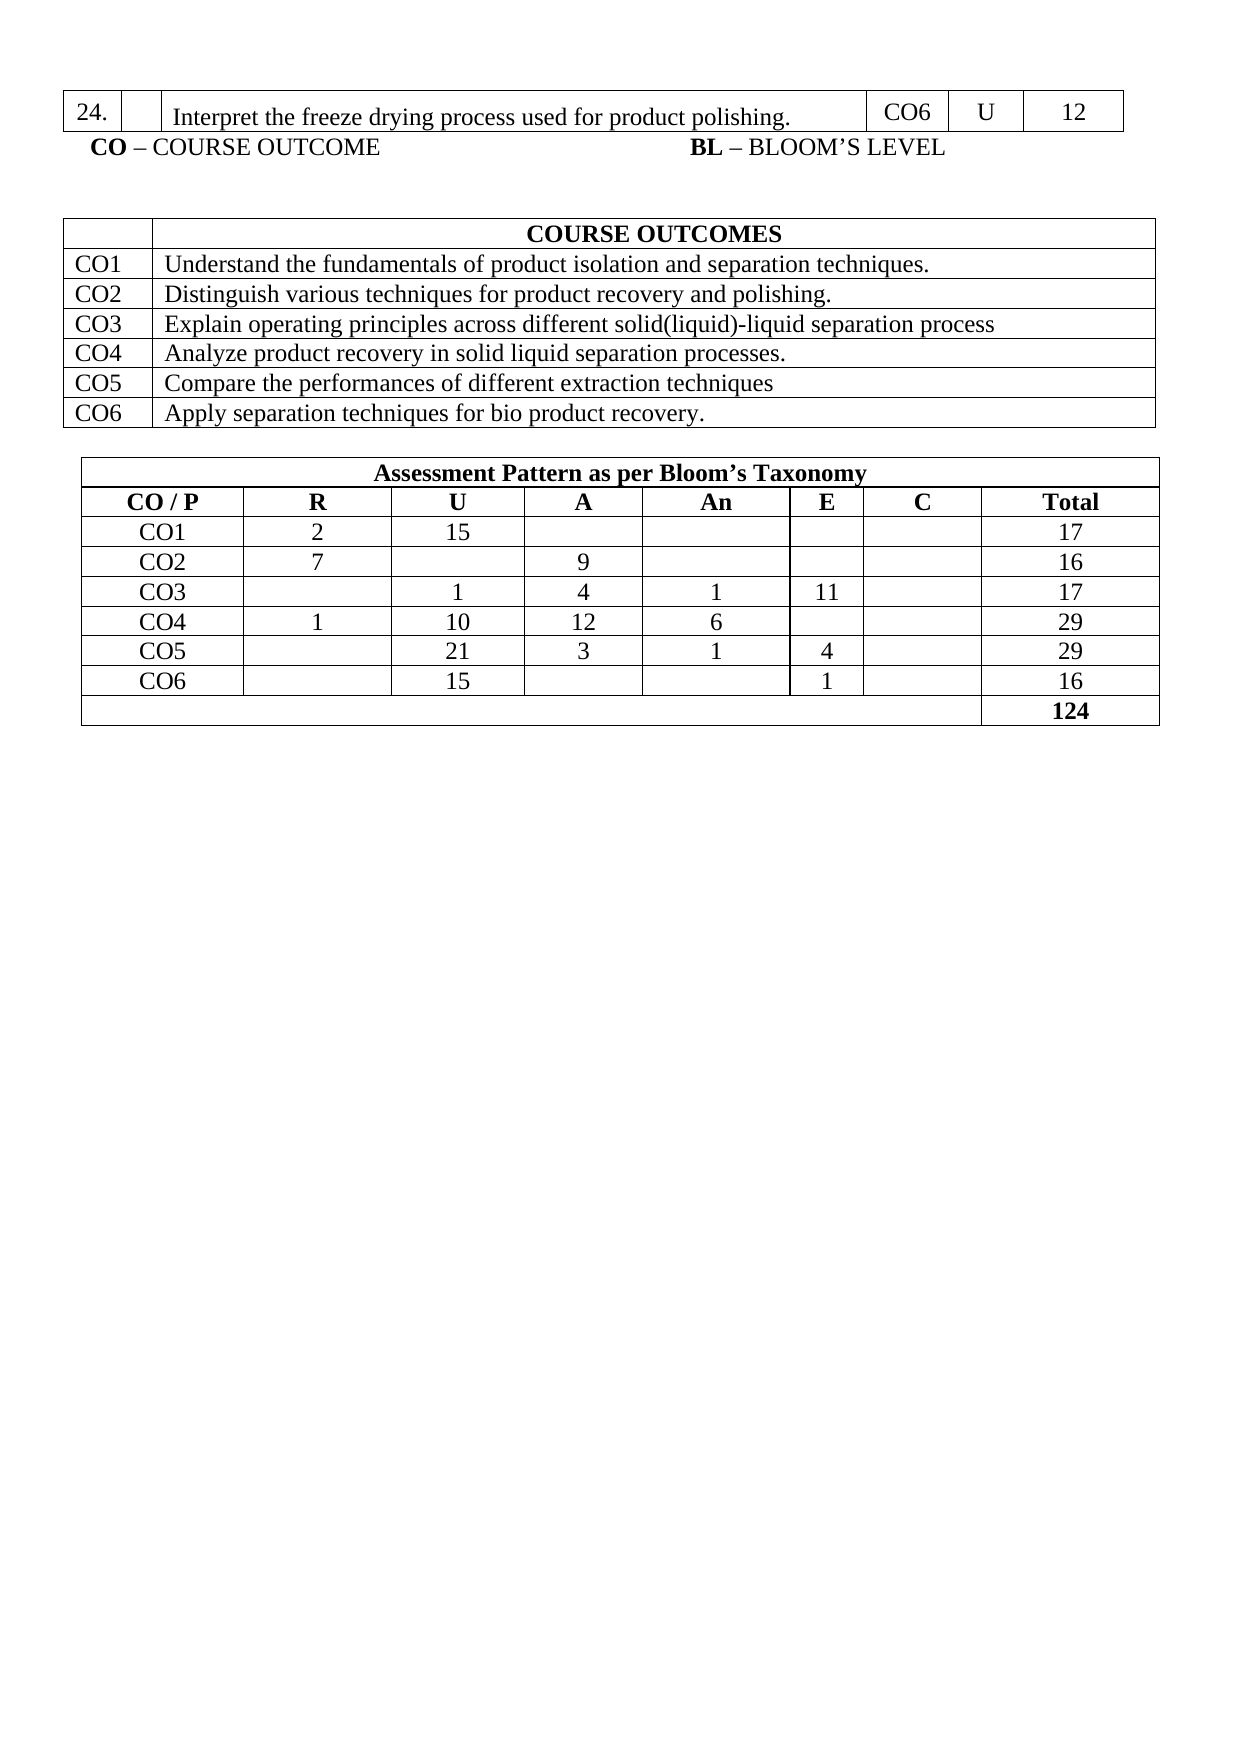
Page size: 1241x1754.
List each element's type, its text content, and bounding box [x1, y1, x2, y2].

table_cell [525, 666, 642, 695]
table_cell 16 [982, 666, 1159, 695]
table_cell 21 [392, 636, 524, 665]
table_cell Total [982, 488, 1159, 516]
table_cell Analyze product recovery in solid liquid separation processes. [153, 339, 1155, 367]
table_cell 29 [982, 636, 1159, 665]
table_cell [643, 517, 789, 546]
table_cell R [244, 488, 391, 516]
table_cell 1 [643, 636, 789, 665]
table_cell 15 [392, 666, 524, 695]
table_cell 17 [982, 517, 1159, 546]
table_cell CO4 [64, 339, 152, 367]
table_cell [864, 636, 981, 665]
table_cell [244, 636, 391, 665]
table_cell Compare the performances of different extraction techniques [153, 368, 1155, 397]
table_cell 7 [244, 547, 391, 576]
table_cell [643, 666, 789, 695]
table_cell [122, 91, 161, 131]
table_cell 124 [982, 696, 1159, 725]
table_cell 6 [643, 607, 789, 635]
table_cell CO1 [64, 249, 152, 278]
table_cell 17 [982, 577, 1159, 606]
table_cell 3 [525, 636, 642, 665]
table_cell 12 [1024, 91, 1123, 131]
table_cell 29 [982, 607, 1159, 635]
table_cell 1 [643, 577, 789, 606]
table_cell E [791, 488, 863, 516]
table_header Assessment Pattern as per Bloom’s Taxonomy [82, 458, 1159, 486]
table_cell 1 [244, 607, 391, 635]
table_header COURSE OUTCOMES [153, 219, 1155, 248]
table_cell U [392, 488, 524, 516]
table_cell [864, 666, 981, 695]
table_cell [864, 607, 981, 635]
table_cell CO5 [82, 636, 243, 665]
table_cell 9 [525, 547, 642, 576]
table_cell [643, 547, 789, 576]
table_cell [864, 547, 981, 576]
table_cell [791, 607, 863, 635]
table_cell CO5 [64, 368, 152, 397]
table_cell 4 [525, 577, 642, 606]
table_cell Interpret the freeze drying process used for product polishing. [162, 91, 866, 131]
table_cell Understand the fundamentals of product isolation and separation techniques. [153, 249, 1155, 278]
table_cell 15 [392, 517, 524, 546]
table_cell [791, 517, 863, 546]
table_cell 16 [982, 547, 1159, 576]
table_cell [864, 517, 981, 546]
table_cell 11 [791, 577, 863, 606]
table_cell Distinguish various techniques for product recovery and polishing. [153, 279, 1155, 308]
table_cell C [864, 488, 981, 516]
table_cell 1 [392, 577, 524, 606]
table_cell 4 [791, 636, 863, 665]
table_cell CO6 [82, 666, 243, 695]
table_cell CO2 [64, 279, 152, 308]
table_cell [244, 577, 391, 606]
table_cell CO / P [82, 488, 243, 516]
table_cell 24. [64, 91, 121, 131]
table_cell CO6 [64, 398, 152, 427]
table_cell An [643, 488, 789, 516]
table_cell 1 [791, 666, 863, 695]
table_cell CO1 [82, 517, 243, 546]
table_cell Explain operating principles across different solid(liquid)-liquid separation process [153, 309, 1155, 337]
table_cell [392, 547, 524, 576]
table_cell 10 [392, 607, 524, 635]
table_cell [791, 547, 863, 576]
table_cell CO6 [867, 91, 948, 131]
table_cell [864, 577, 981, 606]
table_cell 2 [244, 517, 391, 546]
table_cell [525, 517, 642, 546]
table_cell Apply separation techniques for bio product recovery. [153, 398, 1155, 427]
table_cell [82, 696, 981, 725]
table_cell A [525, 488, 642, 516]
table_cell [244, 666, 391, 695]
table_cell CO2 [82, 547, 243, 576]
text CO – COURSE OUTCOME BL – BLOOM’S LEVEL [90, 132, 1150, 161]
table_cell CO3 [64, 309, 152, 337]
table_cell CO3 [82, 577, 243, 606]
table_cell U [949, 91, 1023, 131]
table_cell CO4 [82, 607, 243, 635]
table_header [64, 219, 152, 248]
table_cell 12 [525, 607, 642, 635]
